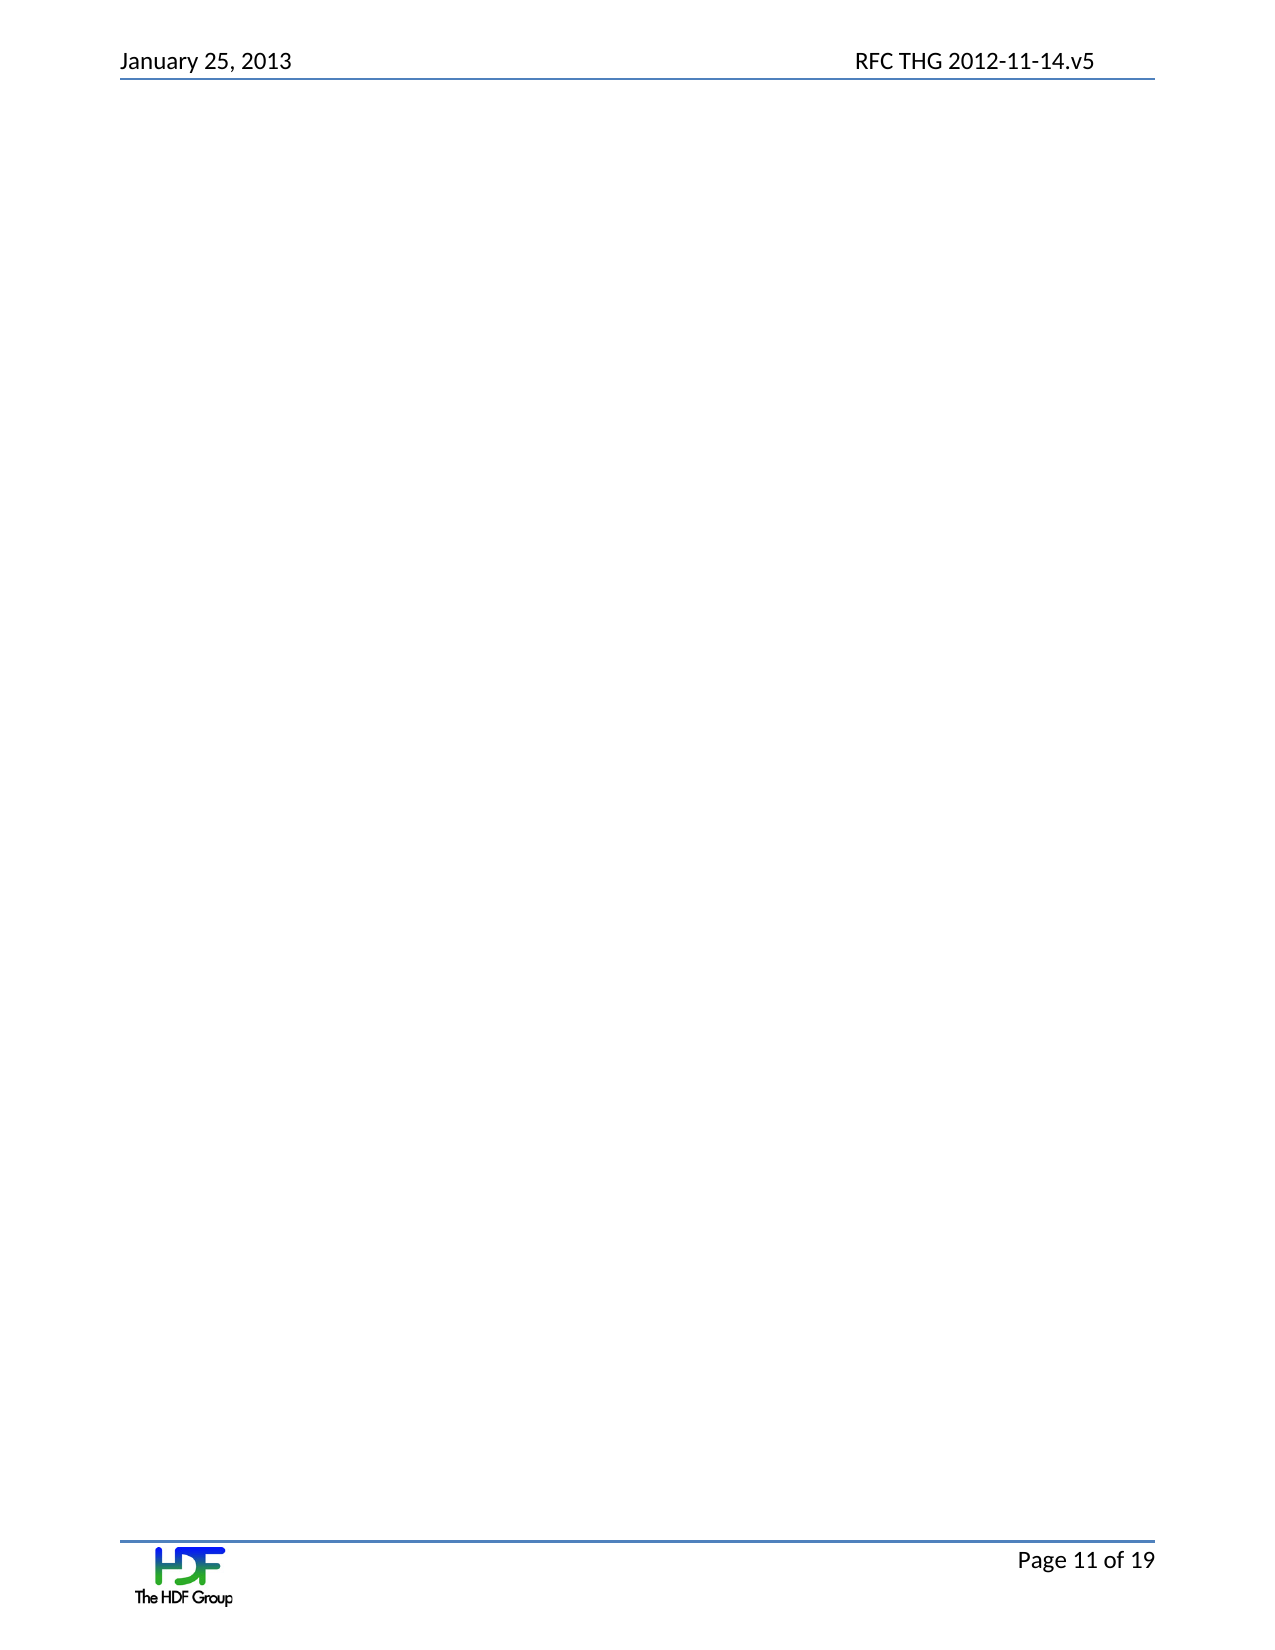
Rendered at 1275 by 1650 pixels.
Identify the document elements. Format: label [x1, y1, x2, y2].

picture [135, 1547, 233, 1607]
